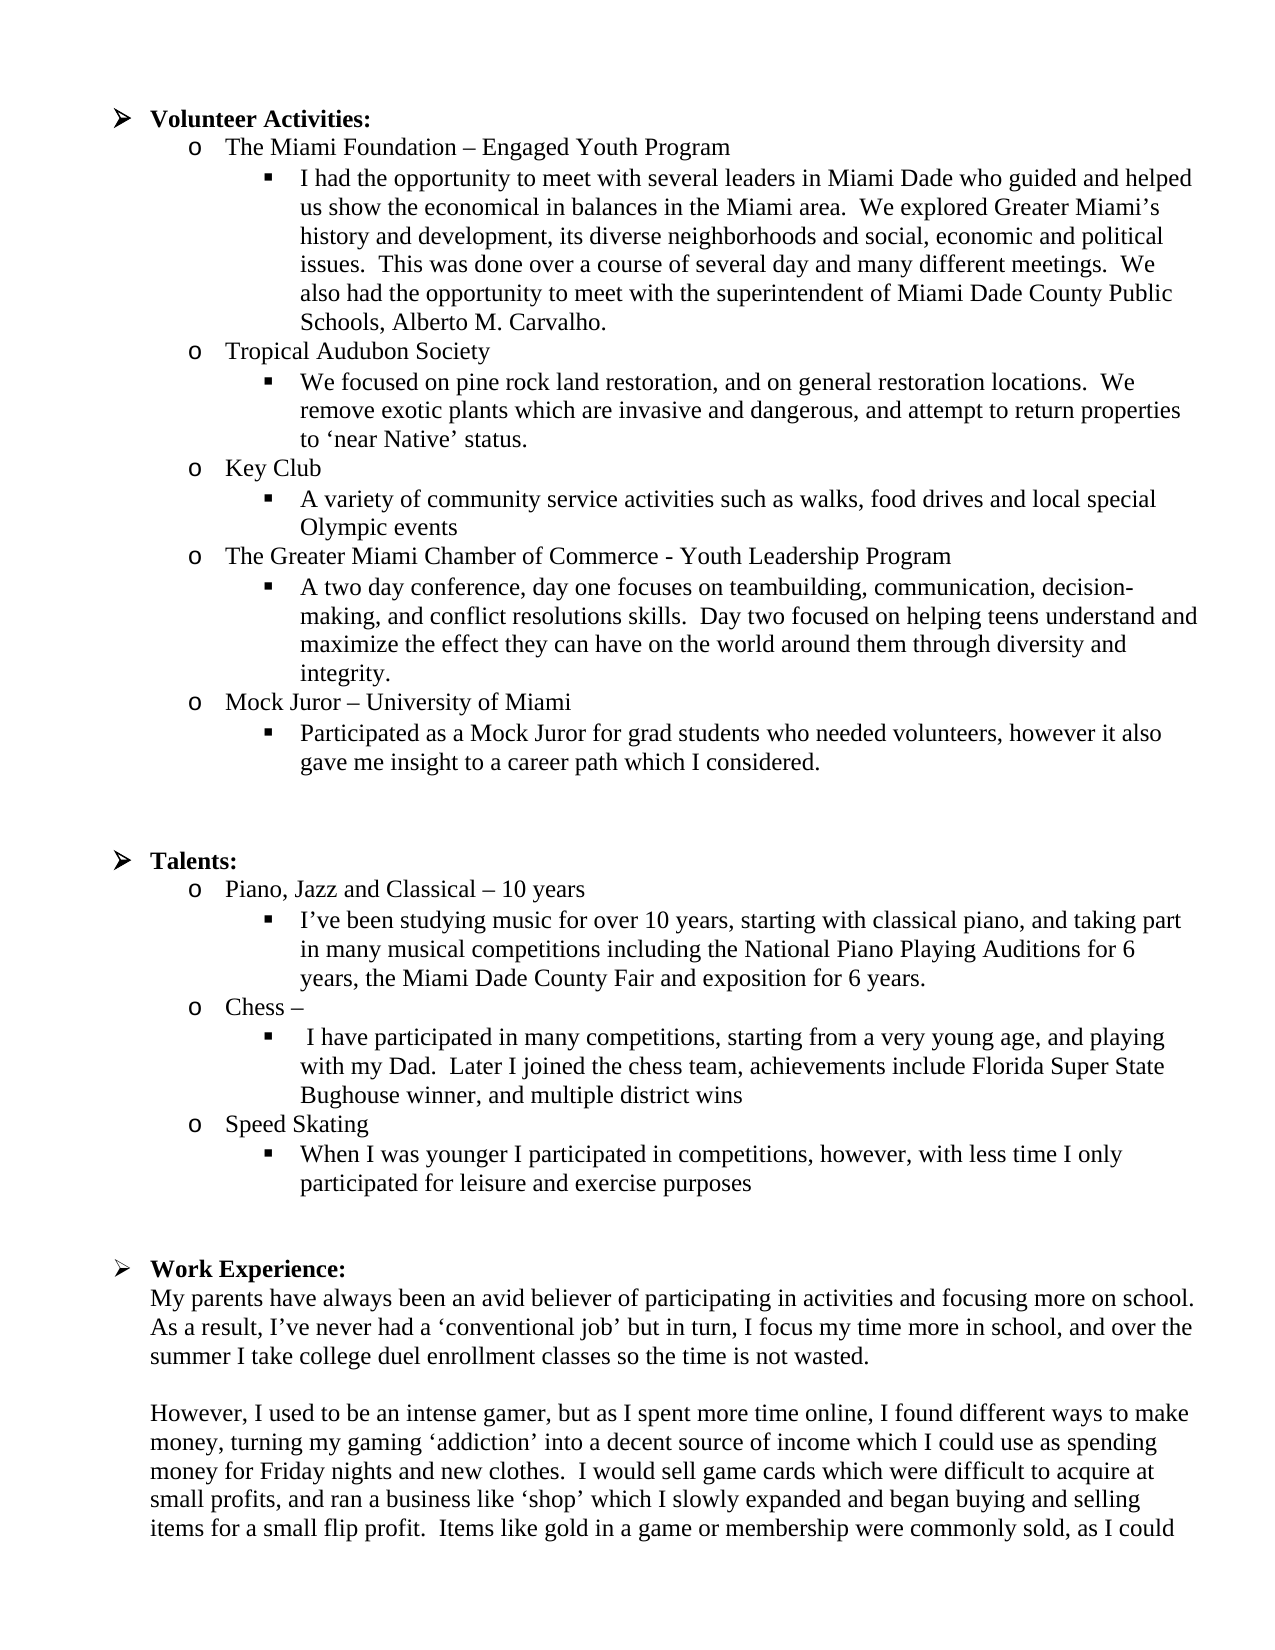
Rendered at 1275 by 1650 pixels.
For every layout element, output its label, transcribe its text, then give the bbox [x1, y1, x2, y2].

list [150, 1398, 1200, 1542]
list Mock Juror – University of Miami [187, 687, 1200, 718]
list Key Club [187, 453, 1200, 484]
list Work Experience: My parents have always been an avid believer of participating in activities and focusing more on school. As a result, I’ve never had a ‘conventional job’ but in turn, I focus my time more in school, and over the summer I take college duel enrollment classes so the time is not wasted. [112, 1254, 1200, 1369]
list Participated as a Mock Juror for grad students who needed volunteers, however it also gave me insight to a career path which I considered. [262, 718, 1200, 775]
list Piano, Jazz and Classical – 10 years [187, 874, 1200, 905]
list The Greater Miami Chamber of Commerce - Youth Leadership Program [187, 541, 1200, 572]
list Talents: [112, 846, 1200, 874]
list Volunteer Activities: [112, 104, 1200, 132]
list We focused on pine rock land restoration, and on general restoration locations. We remove exotic plants which are invasive and dangerous, and attempt to return properties to ‘near Native’ status. [262, 367, 1200, 453]
list Chess – [187, 992, 1200, 1022]
list When I was younger I participated in competitions, however, with less time I only participated for leisure and exercise purposes [262, 1139, 1200, 1197]
list The Miami Foundation – Engaged Youth Program [187, 132, 1200, 163]
list A variety of community service activities such as walks, food drives and local special Olympic events [262, 484, 1200, 541]
list I had the opportunity to meet with several leaders in Miami Dade who guided and helped us show the economical in balances in the Miami area. We explored Greater Miami’s history and development, its diverse neighborhoods and social, economic and political issues. This was done over a course of several day and many different meetings. We also had the opportunity to meet with the superintendent of Miami Dade County Public Schools, Alberto M. Carvalho. [262, 163, 1200, 336]
list I have participated in many competitions, starting from a very young age, and playing with my Dad. Later I joined the chess team, achievements include Florida Super State Bughouse winner, and multiple district wins [262, 1022, 1200, 1109]
list Speed Skating [187, 1109, 1200, 1139]
list Tropical Audubon Society [187, 336, 1200, 367]
list A two day conference, day one focuses on teambuilding, communication, decision-making, and conflict resolutions skills. Day two focused on helping teens understand and maximize the effect they can have on the world around them through diversity and integrity. [262, 572, 1200, 687]
list I’ve been studying music for over 10 years, starting with classical piano, and taking part in many musical competitions including the National Piano Playing Auditions for 6 years, the Miami Dade County Fair and exposition for 6 years. [262, 905, 1200, 992]
